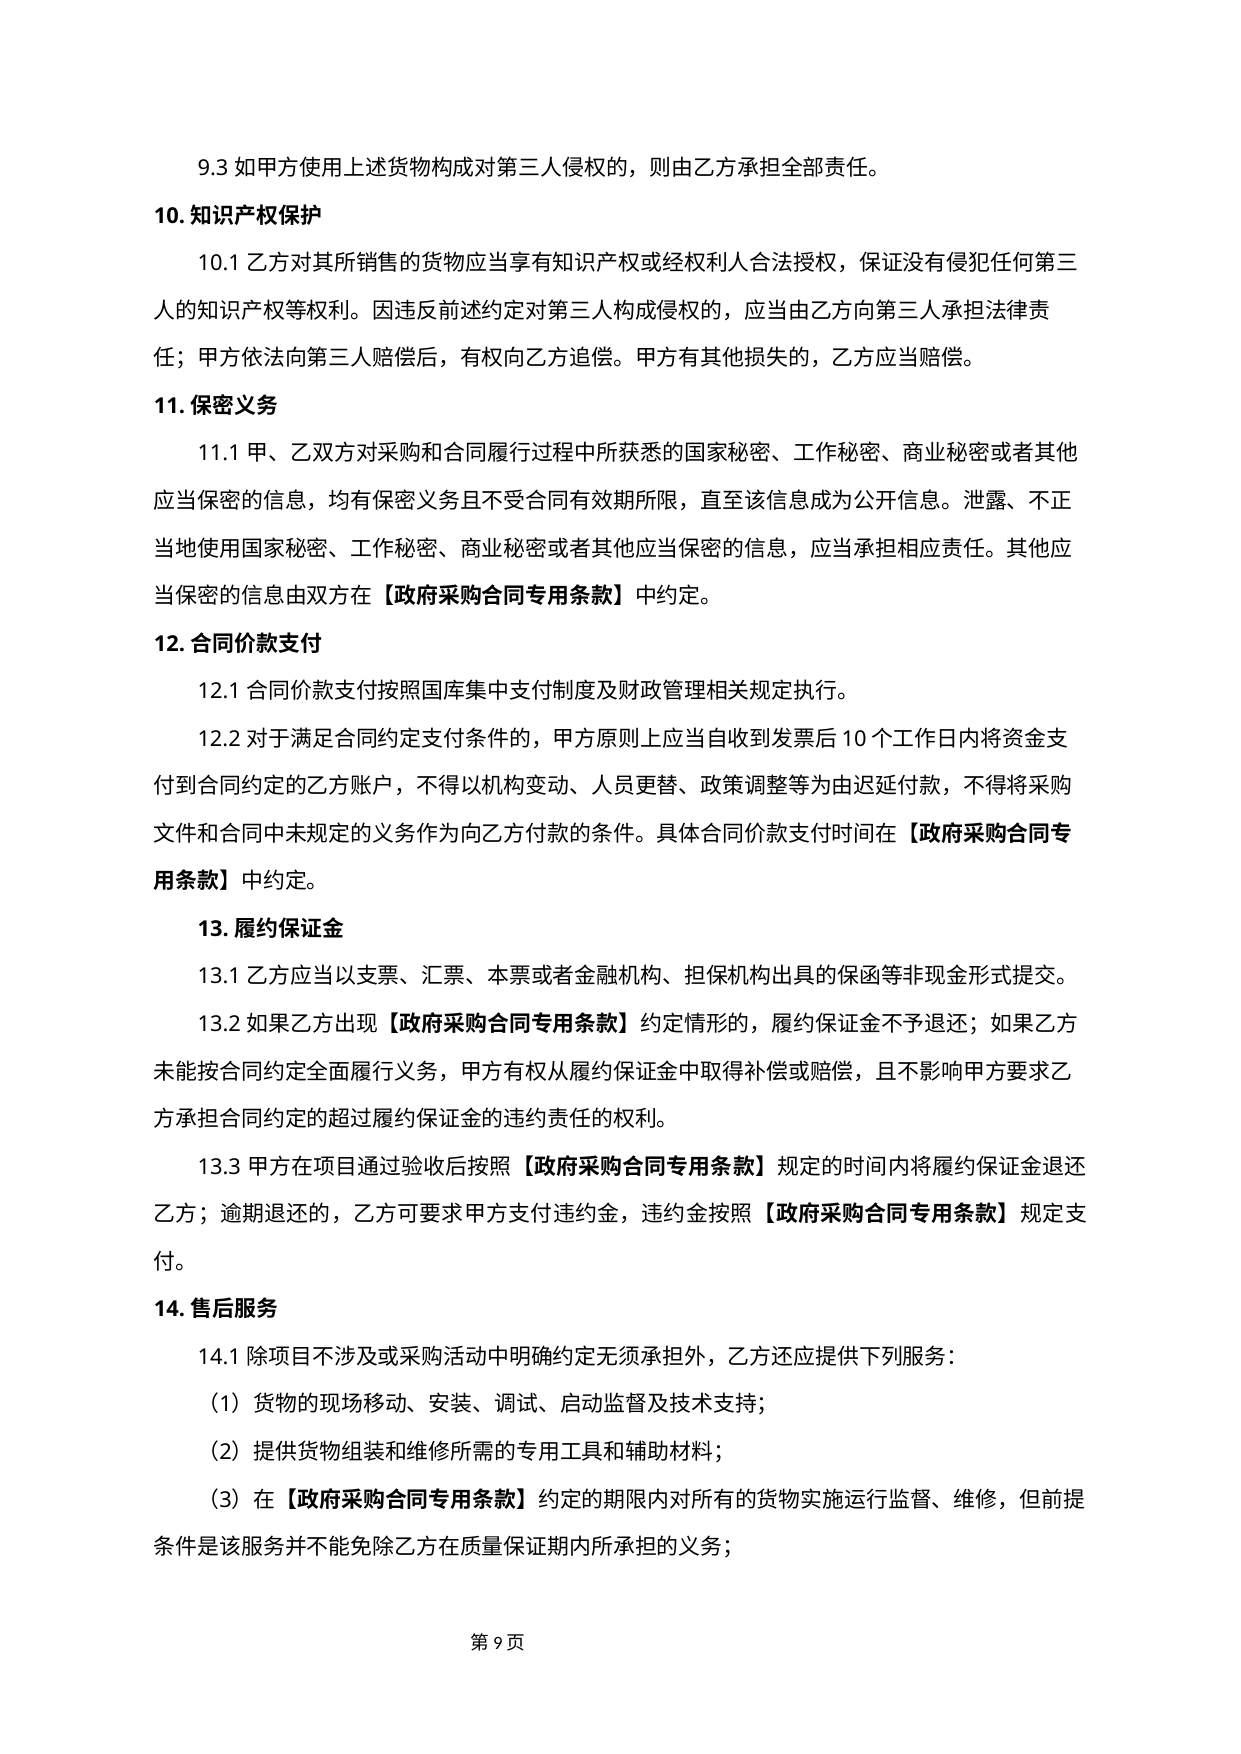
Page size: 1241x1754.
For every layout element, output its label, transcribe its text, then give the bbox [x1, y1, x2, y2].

text 13.3 甲方在项目通过验收后按照【政府采购合同专用条款】规定的时间内将履约保证金退还乙方；逾期退还的，乙方可要求甲方支付违约金，违约金按照【政府采购合同专用条款】规定支付。 [153, 1149, 1087, 1275]
text （3）在【政府采购合同专用条款】约定的期限内对所有的货物实施运行监督、维修，但前提条件是该服务并不能免除乙方在质量保证期内所承担的义务； [153, 1482, 1087, 1561]
text 10. 知识产权保护 [153, 198, 1087, 229]
text 12.2 对于满足合同约定支付条件的，甲方原则上应当自收到发票后10个工作日内将资金支付到合同约定的乙方账户，不得以机构变动、人员更替、政策调整等为由迟延付款，不得将采购文件和合同中未规定的义务作为向乙方付款的条件。具体合同价款支付时间在【政府采购合同专用条款】中约定。 [153, 721, 1087, 895]
text 10.1 乙方对其所销售的货物应当享有知识产权或经权利人合法授权，保证没有侵犯任何第三人的知识产权等权利。因违反前述约定对第三人构成侵权的，应当由乙方向第三人承担法律责任；甲方依法向第三人赔偿后，有权向乙方追偿。甲方有其他损失的，乙方应当赔偿。 [153, 245, 1087, 372]
text （1）货物的现场移动、安装、调试、启动监督及技术支持； [153, 1386, 1087, 1418]
text 11. 保密义务 [153, 388, 1087, 419]
text 12.1 合同价款支付按照国库集中支付制度及财政管理相关规定执行。 [153, 673, 1087, 705]
text （2）提供货物组装和维修所需的专用工具和辅助材料； [153, 1434, 1087, 1466]
text 13. 履约保证金 [153, 911, 1087, 943]
text 14. 售后服务 [153, 1291, 1087, 1323]
text 14.1 除项目不涉及或采购活动中明确约定无须承担外，乙方还应提供下列服务： [153, 1339, 1087, 1371]
text 13.2 如果乙方出现【政府采购合同专用条款】约定情形的，履约保证金不予退还；如果乙方未能按合同约定全面履行义务，甲方有权从履约保证金中取得补偿或赔偿，且不影响甲方要求乙方承担合同约定的超过履约保证金的违约责任的权利。 [153, 1006, 1087, 1133]
text 9.3 如甲方使用上述货物构成对第三人侵权的，则由乙方承担全部责任。 [153, 150, 1087, 182]
text 13.1 乙方应当以支票、汇票、本票或者金融机构、担保机构出具的保函等非现金形式提交。 [153, 958, 1087, 990]
text 11.1 甲、乙双方对采购和合同履行过程中所获悉的国家秘密、工作秘密、商业秘密或者其他应当保密的信息，均有保密义务且不受合同有效期所限，直至该信息成为公开信息。泄露、不正当地使用国家秘密、工作秘密、商业秘密或者其他应当保密的信息，应当承担相应责任。其他应当保密的信息由双方在【政府采购合同专用条款】中约定。 [153, 435, 1087, 610]
text 12. 合同价款支付 [153, 626, 1087, 657]
